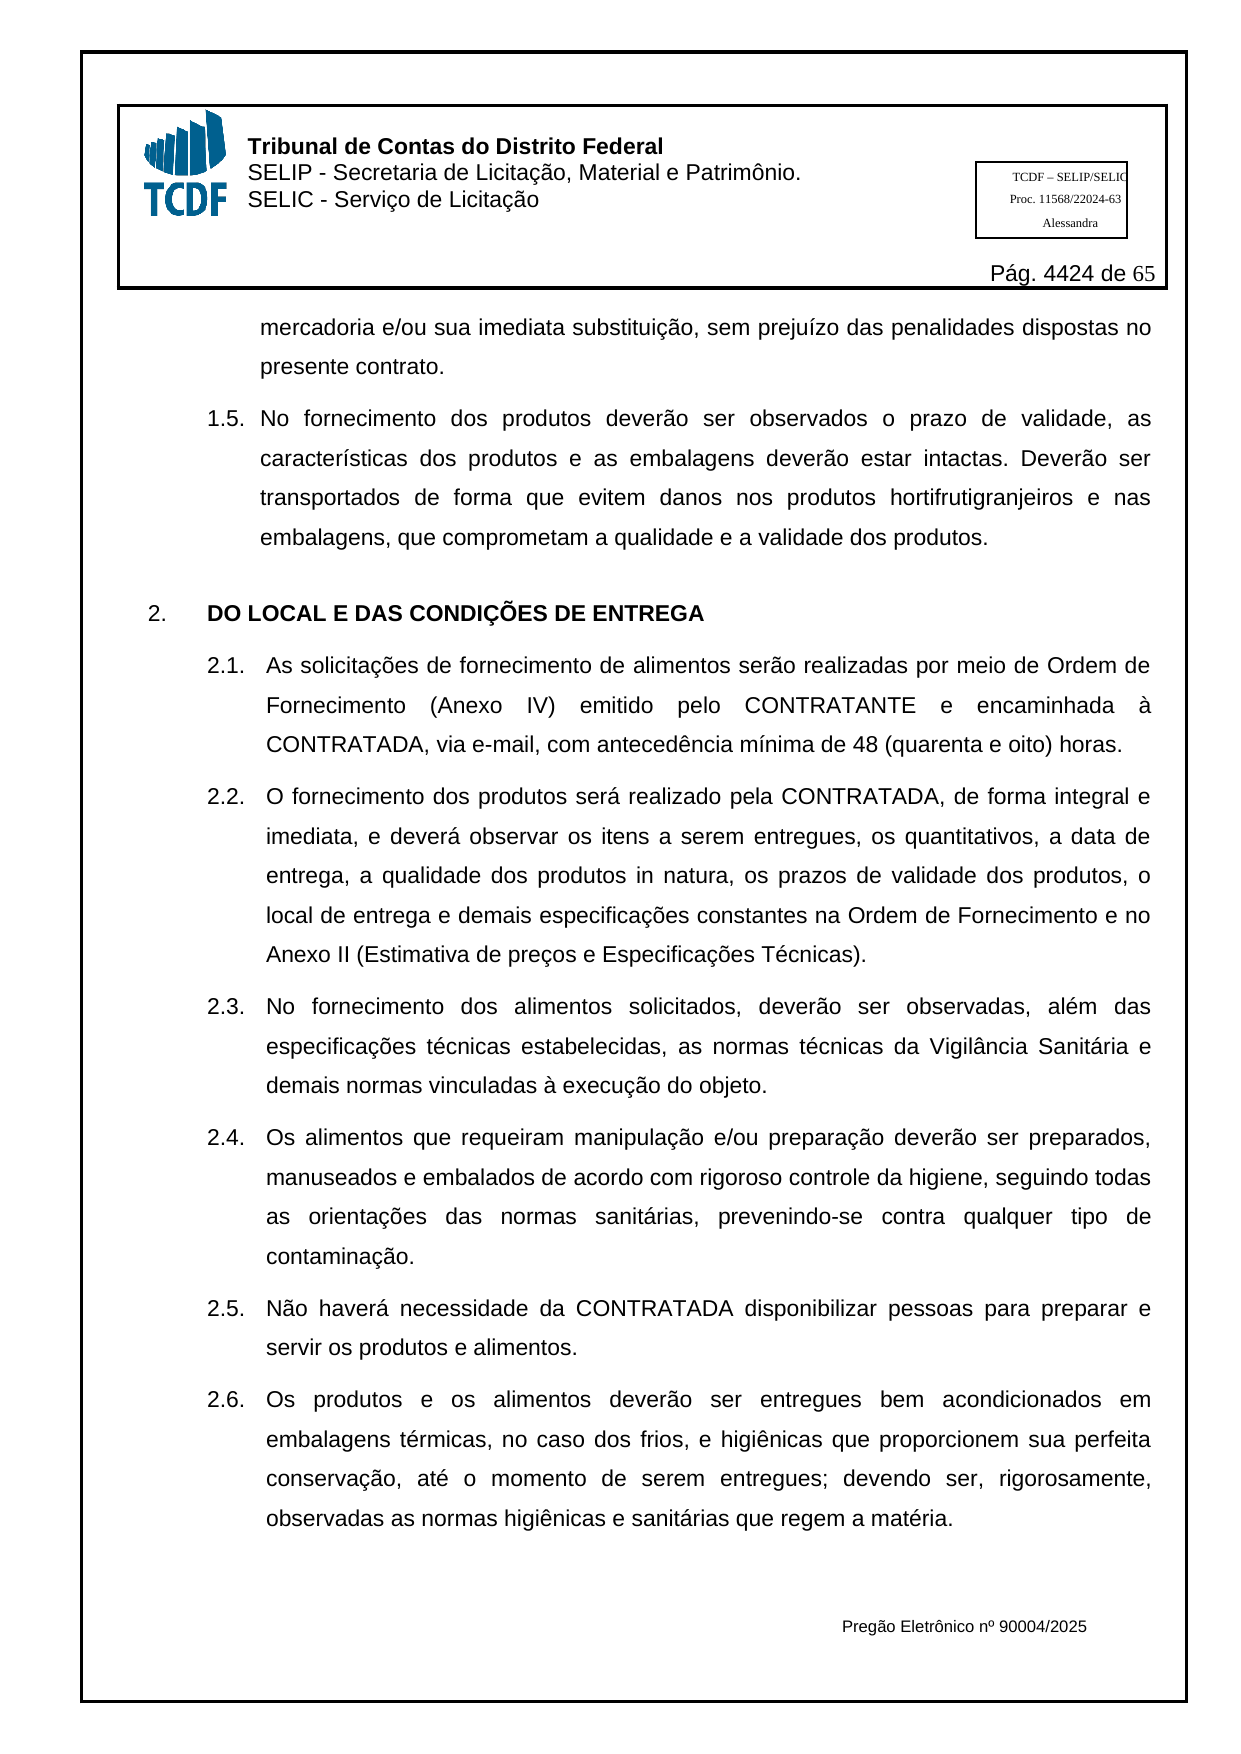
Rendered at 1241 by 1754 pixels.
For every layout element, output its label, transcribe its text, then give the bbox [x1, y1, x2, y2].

list No fornecimento dos alimentos solicitados, deverão ser observadas, além das especificações técnicas estabelecidas, as normas técnicas da Vigilância Sanitária e demais normas vinculadas à execução do objeto. [207, 993, 1152, 1098]
list O fornecimento dos produtos será realizado pela CONTRATADA, de forma integral e imediata, e deverá observar os itens a serem entregues, os quantitativos, a data de entrega, a qualidade dos produtos in natura, os prazos de validade dos produtos, o local de entrega e demais especificações constantes na Ordem de Fornecimento e no Anexo II (Estimativa de preços e Especificações Técnicas). [207, 783, 1152, 968]
list As solicitações de fornecimento de alimentos serão realizadas por meio de Ordem de Fornecimento (Anexo IV) emitido pelo CONTRATANTE e encaminhada à CONTRATADA, via e-mail, com antecedência mínima de 48 (quarenta e oito) horas. [207, 652, 1152, 758]
list DO LOCAL E DAS CONDIÇÕES DE ENTREGA [148, 600, 1152, 627]
list Os produtos e os alimentos deverão ser entregues bem acondicionados em embalagens térmicas, no caso dos frios, e higiênicas que proporcionem sua perfeita conservação, até o momento de serem entregues; devendo ser, rigorosamente, observadas as normas higiênicas e sanitárias que regem a matéria. [207, 1386, 1152, 1531]
list Não haverá necessidade da CONTRATADA disponibilizar pessoas para preparar e servir os produtos e alimentos. [207, 1294, 1152, 1360]
list No fornecimento dos produtos deverão ser observados o prazo de validade, as características dos produtos e as embalagens deverão estar intactas. Deverão ser transportados de forma que evitem danos nos produtos hortifrutigranjeiros e nas embalagens, que comprometam a qualidade e a validade dos produtos. [207, 405, 1152, 550]
list Os alimentos que requeiram manipulação e/ou preparação deverão ser preparados, manuseados e embalados de acordo com rigoroso controle da higiene, seguindo todas as orientações das normas sanitárias, prevenindo-se contra qualquer tipo de contaminação. [207, 1124, 1152, 1269]
picture [129, 107, 241, 218]
